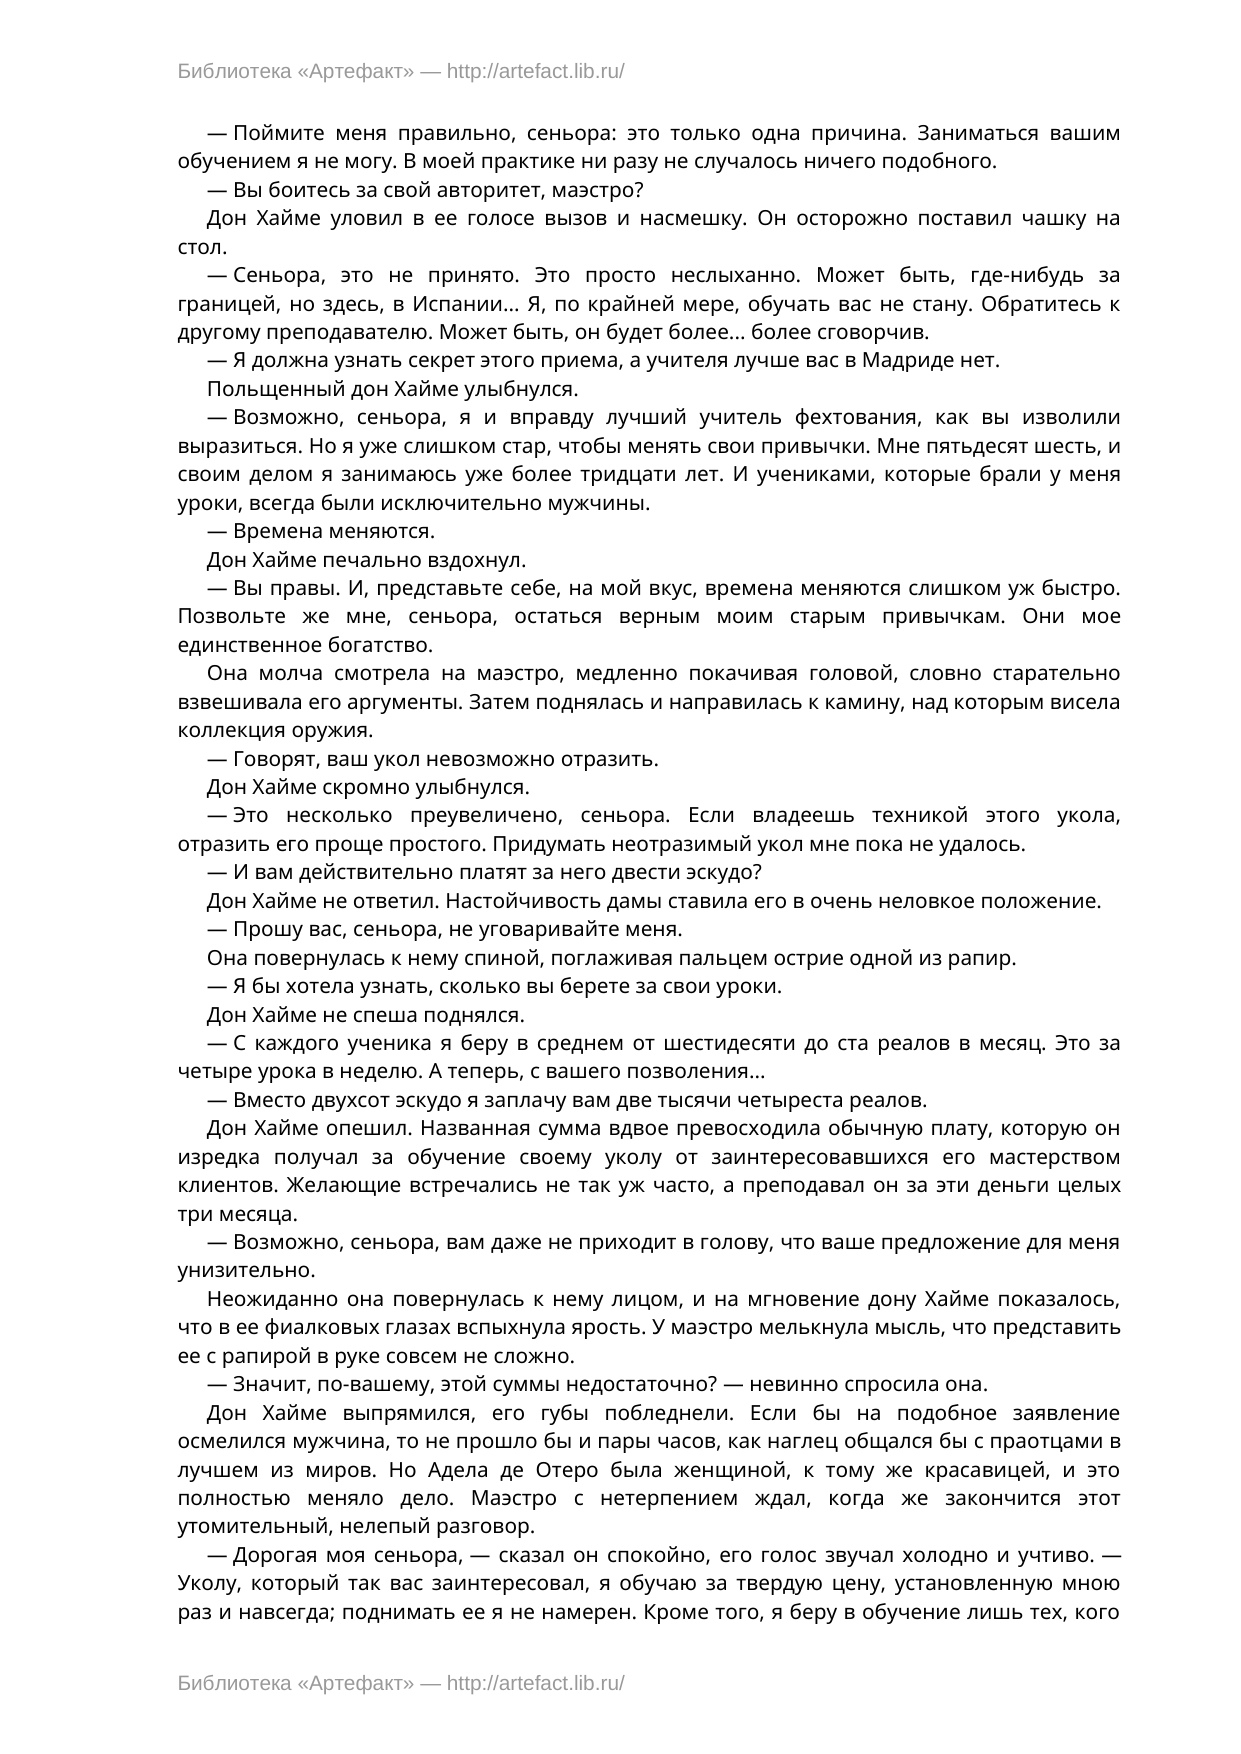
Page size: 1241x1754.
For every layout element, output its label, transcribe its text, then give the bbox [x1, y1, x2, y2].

text — Значит, по-вашему, этой суммы недостаточно? — невинно спросила она. [177, 1369, 1122, 1398]
text — Возможно, сеньора, вам даже не приходит в голову, что ваше предложение для меня унизительно. [177, 1227, 1122, 1284]
text — Вы боитесь за свой авторитет, маэстро? [177, 175, 1122, 203]
text — Сеньора, это не принято. Это просто неслыханно. Может быть, где-нибудь за границей, но здесь, в Испании... Я, по крайней мере, обучать вас не стану. Обратитесь к другому преподавателю. Может быть, он будет более... более сговорчив. [177, 260, 1122, 346]
text — Прошу вас, сеньора, не уговаривайте меня. [177, 914, 1122, 943]
text Неожиданно она повернулась к нему лицом, и на мгновение дону Хайме показалось, что в ее фиалковых глазах вспыхнула ярость. У маэстро мелькнула мысль, что представить ее с рапирой в руке совсем не сложно. [177, 1284, 1122, 1369]
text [177, 1540, 1122, 1625]
text — Я должна узнать секрет этого приема, а учителя лучше вас в Мадриде нет. [177, 346, 1122, 374]
text Дон Хайме печально вздохнул. [177, 545, 1122, 573]
text Дон Хайме скромно улыбнулся. [177, 772, 1122, 801]
text Дон Хайме не ответил. Настойчивость дамы ставила его в очень неловкое положение. [177, 886, 1122, 914]
text Польщенный дон Хайме улыбнулся. [177, 374, 1122, 402]
text Дон Хайме уловил в ее голосе вызов и насмешку. Он осторожно поставил чашку на стол. [177, 203, 1122, 260]
text Дон Хайме выпрямился, его губы побледнели. Если бы на подобное заявление осмелился мужчина, то не прошло бы и пары часов, как наглец общался бы с праотцами в лучшем из миров. Но Адела де Отеро была женщиной, к тому же красавицей, и это полностью меняло дело. Маэстро с нетерпением ждал, когда же закончится этот утомительный, нелепый разговор. [177, 1398, 1122, 1540]
text — Поймите меня правильно, сеньора: это только одна причина. Заниматься вашим обучением я не могу. В моей практике ни разу не случалось ничего подобного. [177, 118, 1122, 175]
text Она повернулась к нему спиной, поглаживая пальцем острие одной из рапир. [177, 943, 1122, 971]
text — Вместо двухсот эскудо я заплачу вам две тысячи четыреста реалов. [177, 1085, 1122, 1113]
text — С каждого ученика я беру в среднем от шестидесяти до ста реалов в месяц. Это за четыре урока в неделю. А теперь, с вашего позволения... [177, 1028, 1122, 1085]
text — Времена меняются. [177, 516, 1122, 545]
text — Вы правы. И, представьте себе, на мой вкус, времена меняются слишком уж быстро. Позвольте же мне, сеньора, остаться верным моим старым привычкам. Они мое единственное богатство. [177, 573, 1122, 658]
text Она молча смотрела на маэстро, медленно покачивая головой, словно старательно взвешивала его аргументы. Затем поднялась и направилась к камину, над которым висела коллекция оружия. [177, 658, 1122, 744]
text Дон Хайме не спеша поднялся. [177, 1000, 1122, 1028]
text — Говорят, ваш укол невозможно отразить. [177, 744, 1122, 772]
text — Я бы хотела узнать, сколько вы берете за свои уроки. [177, 971, 1122, 1000]
text — Это несколько преувеличено, сеньора. Если владеешь техникой этого укола, отразить его проще простого. Придумать неотразимый укол мне пока не удалось. [177, 801, 1122, 857]
text — Возможно, сеньора, я и вправду лучший учитель фехтования, как вы изволили выразиться. Но я уже слишком стар, чтобы менять свои привычки. Мне пятьдесят шесть, и своим делом я занимаюсь уже более тридцати лет. И учениками, которые брали у меня уроки, всегда были исключительно мужчины. [177, 402, 1122, 516]
text Дон Хайме опешил. Названная сумма вдвое превосходила обычную плату, которую он изредка получал за обучение своему уколу от заинтересовавшихся его мастерством клиентов. Желающие встречались не так уж часто, а преподавал он за эти деньги целых три месяца. [177, 1113, 1122, 1227]
text — И вам действительно платят за него двести эскудо? [177, 857, 1122, 886]
